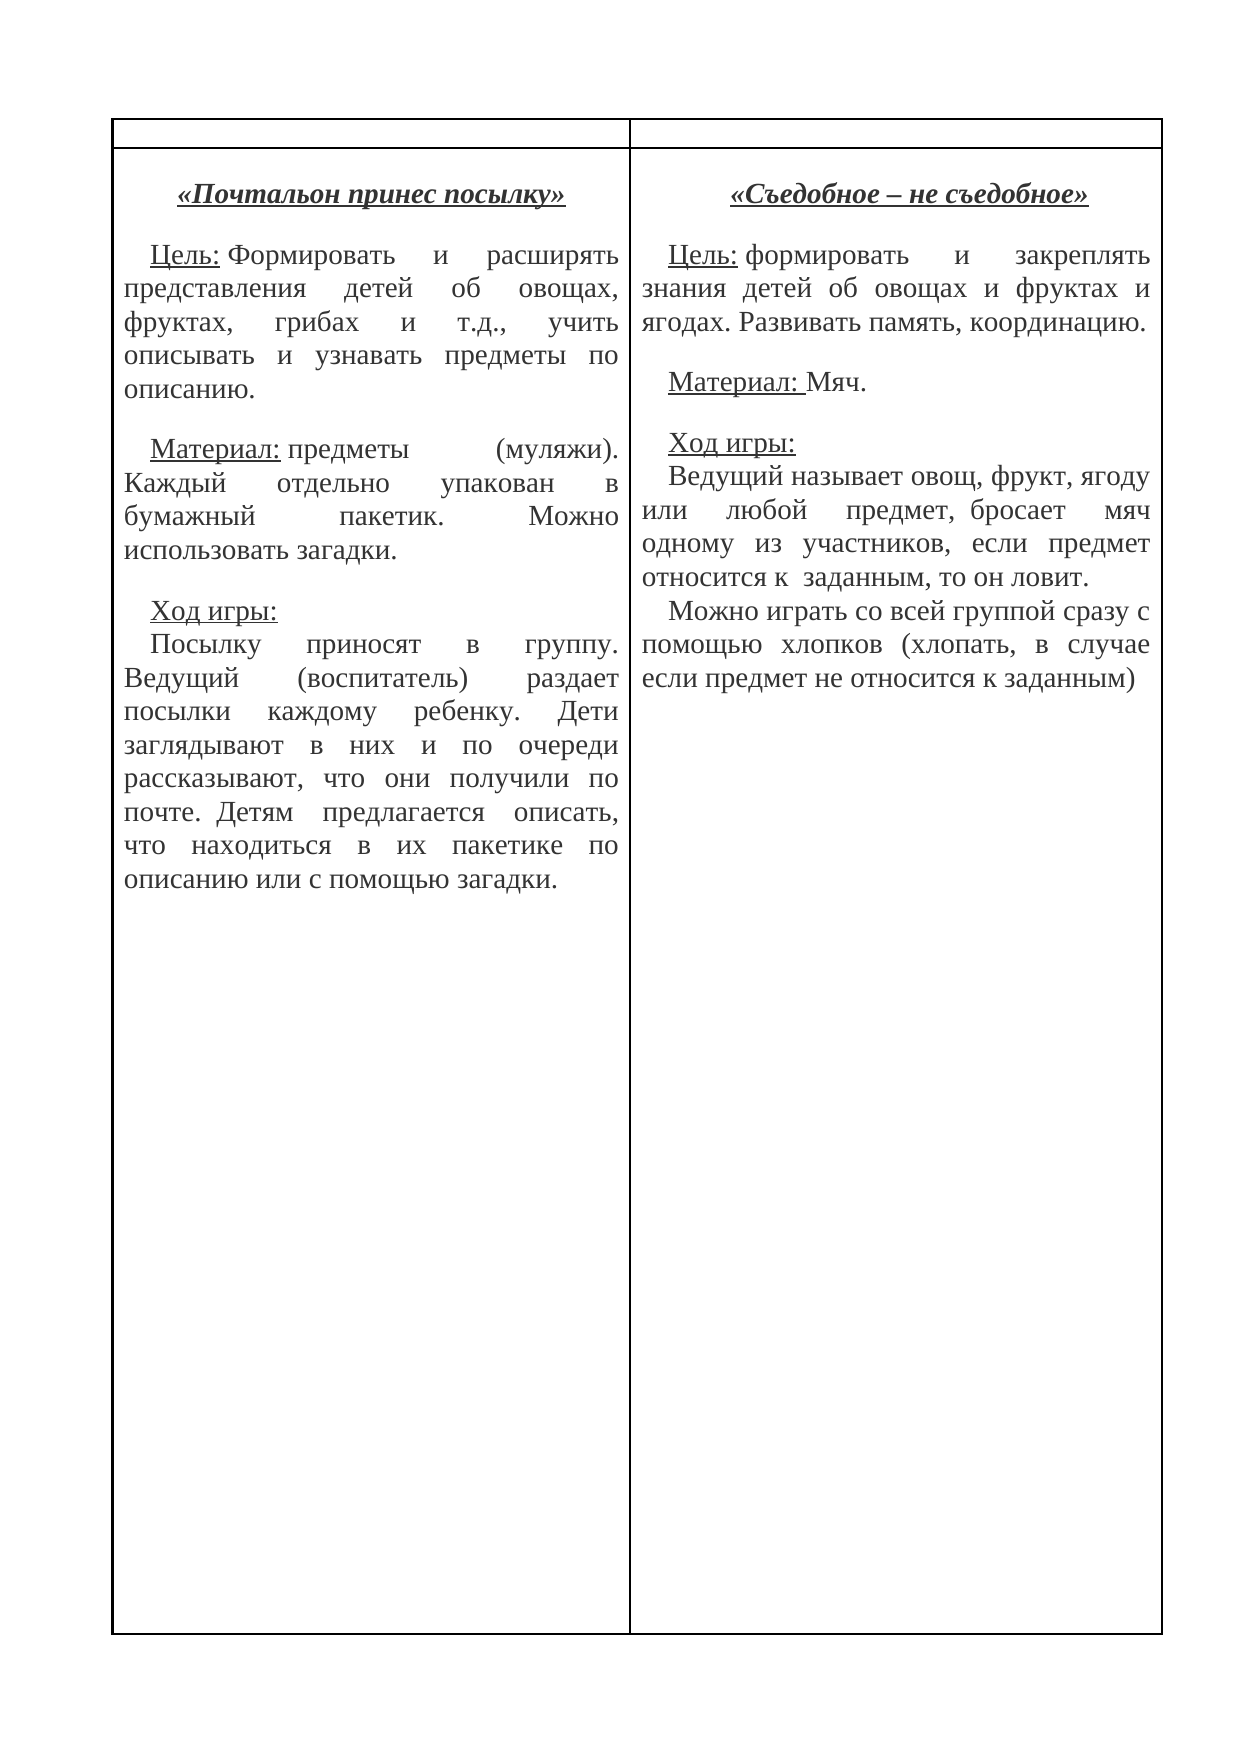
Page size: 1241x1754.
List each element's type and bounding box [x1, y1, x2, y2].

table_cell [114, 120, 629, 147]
table_cell [631, 120, 1161, 147]
table_cell [114, 149, 629, 1632]
table_cell [631, 149, 1161, 1632]
